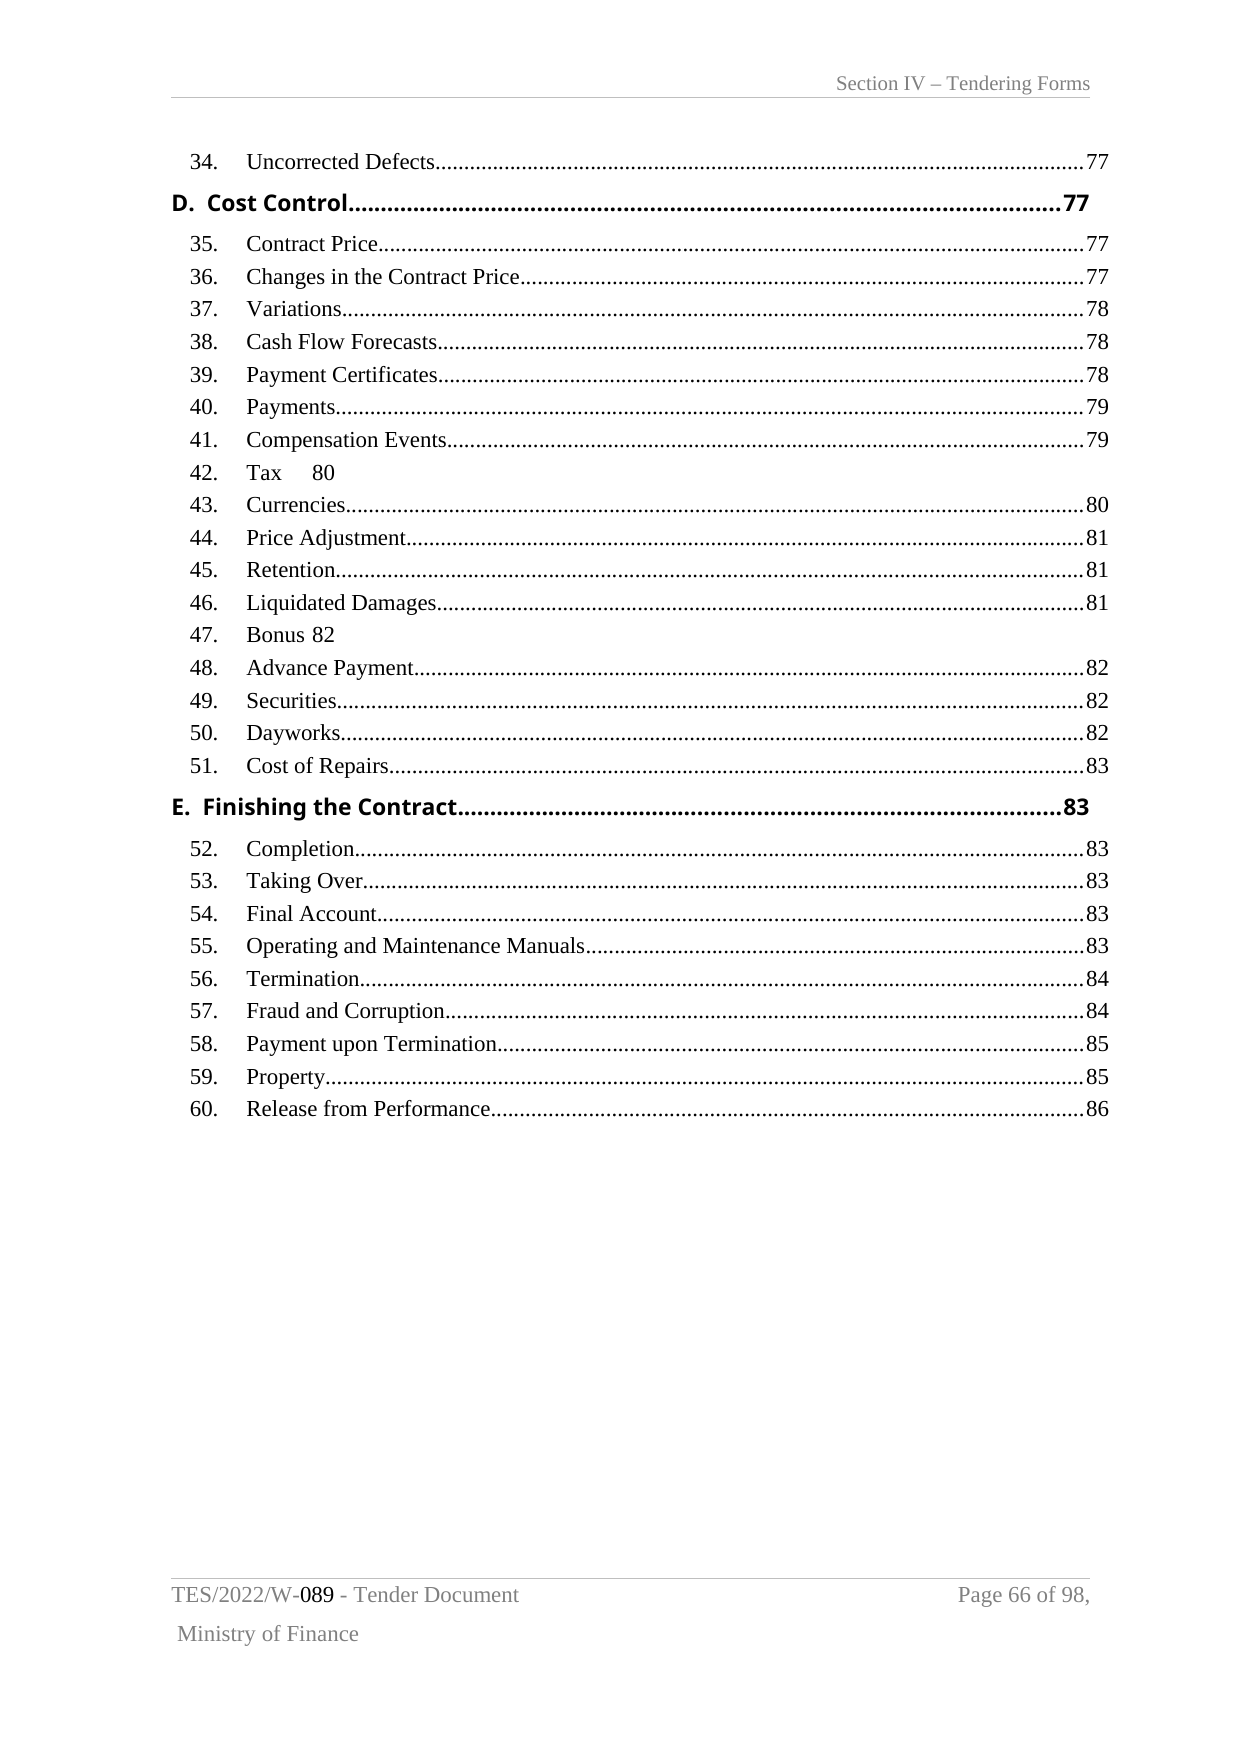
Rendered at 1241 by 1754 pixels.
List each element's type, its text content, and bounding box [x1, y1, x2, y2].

text D. Cost Control 77 [171, 187, 1090, 218]
text 56. Termination 84 [189, 965, 1090, 991]
text 49. Securities 82 [189, 687, 1090, 713]
text 57. Fraud and Corruption 84 [189, 998, 1090, 1024]
text 35. Contract Price 77 [189, 230, 1090, 257]
text 55. Operating and Maintenance Manuals 83 [189, 932, 1090, 959]
text 58. Payment upon Termination 85 [189, 1030, 1090, 1057]
text 34. Uncorrected Defects 77 [189, 148, 1090, 174]
text 41. Compensation Events 79 [189, 426, 1090, 452]
text 45. Retention 81 [189, 556, 1090, 583]
text 47. Bonus 82 [189, 622, 1090, 648]
text 39. Payment Certificates 78 [189, 361, 1090, 387]
text 51. Cost of Repairs 83 [189, 752, 1090, 778]
text 50. Dayworks 82 [189, 719, 1090, 746]
text 54. Final Account 83 [189, 900, 1090, 926]
text 40. Payments 79 [189, 393, 1090, 420]
text 60. Release from Performance 86 [189, 1095, 1090, 1122]
text 48. Advance Payment 82 [189, 654, 1090, 681]
text E. Finishing the Contract 83 [171, 791, 1090, 822]
text 46. Liquidated Damages 81 [189, 589, 1090, 615]
text 53. Taking Over 83 [189, 867, 1090, 893]
text 36. Changes in the Contract Price 77 [189, 263, 1090, 289]
text 38. Cash Flow Forecasts 78 [189, 328, 1090, 354]
text 37. Variations 78 [189, 296, 1090, 322]
text 44. Price Adjustment 81 [189, 524, 1090, 550]
text 59. Property 85 [189, 1063, 1090, 1089]
text 52. Completion 83 [189, 834, 1090, 861]
text 43. Currencies 80 [189, 491, 1090, 517]
text 42. Tax 80 [189, 458, 1090, 485]
